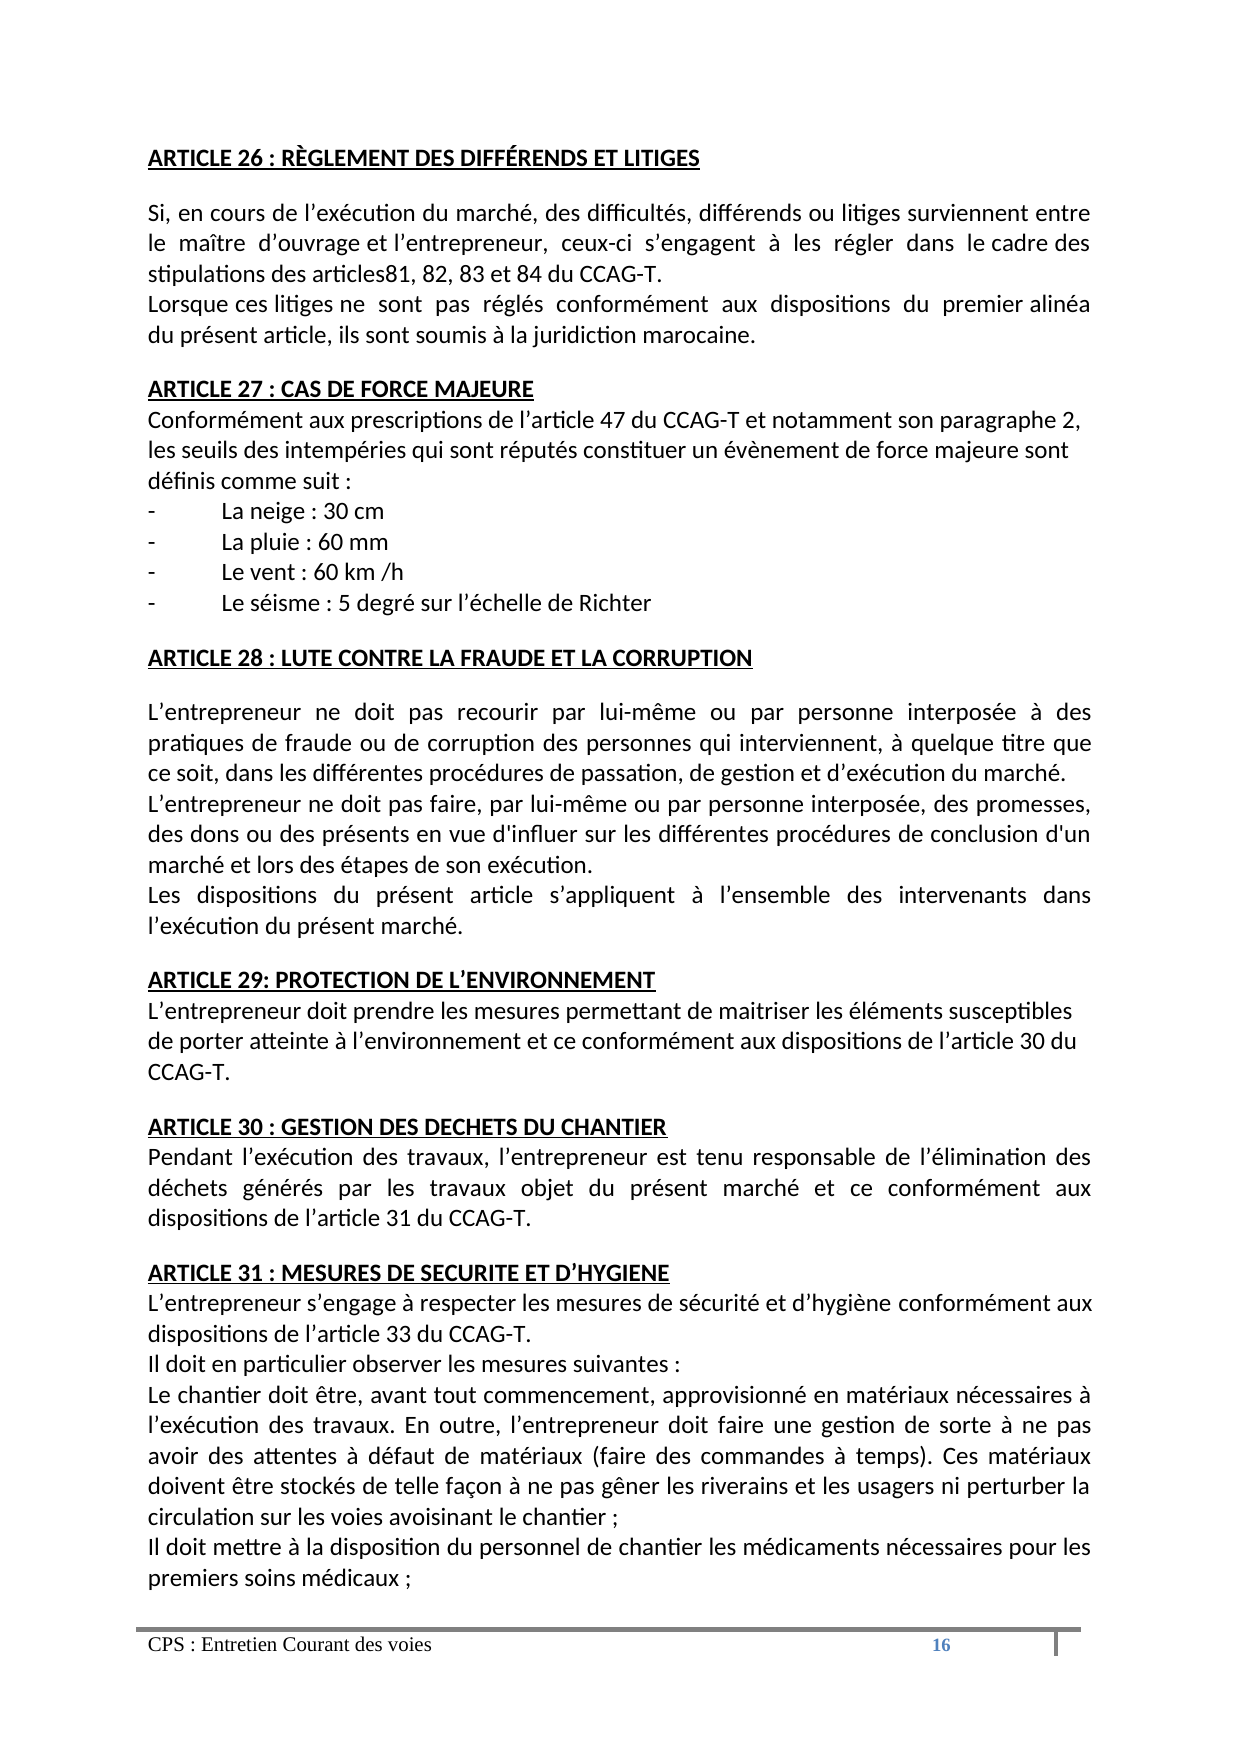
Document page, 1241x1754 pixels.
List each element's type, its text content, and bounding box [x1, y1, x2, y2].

text - Le séisme : 5 degré sur l’échelle de Richter [148, 587, 1093, 618]
text - La neige : 30 cm [148, 496, 1093, 526]
text Conformément aux prescriptions de l’article 47 du CCAG-T et notamment son paragraphe 2, les seuils des intempéries qui sont réputés constituer un évènement de force majeure sont définis comme suit : [148, 404, 1093, 496]
text Si, en cours de l’exécution du marché, des difficultés, différends ou litiges surviennent entre le maître d’ouvrage et l’entrepreneur, ceux-ci s’engagent à les régler dans le cadre des stipulations des articles81, 82, 83 et 84 du CCAG-T. [148, 197, 1093, 288]
text - La pluie : 60 mm [148, 526, 1093, 557]
text Le chantier doit être, avant tout commencement, approvisionné en matériaux nécessaires à l’exécution des travaux. En outre, l’entrepreneur doit faire une gestion de sorte à ne pas avoir des attentes à défaut de matériaux (faire des commandes à temps). Ces matériaux doivent être stockés de telle façon à ne pas gêner les riverains et les usagers ni perturber la circulation sur les voies avoisinant le chantier ; [148, 1379, 1093, 1531]
text ARTICLE 28 : LUTE CONTRE LA FRAUDE ET LA CORRUPTION [148, 642, 1093, 672]
text L’entrepreneur ne doit pas faire, par lui-même ou par personne interposée, des promesses, des dons ou des présents en vue d'influer sur les différentes procédures de conclusion d'un marché et lors des étapes de son exécution. [148, 788, 1093, 879]
text L’entrepreneur ne doit pas recourir par lui-même ou par personne interposée à des pratiques de fraude ou de corruption des personnes qui interviennent, à quelque titre que ce soit, dans les différentes procédures de passation, de gestion et d’exécution du marché. [148, 696, 1093, 788]
text L’entrepreneur s’engage à respecter les mesures de sécurité et d’hygiène conformément aux dispositions de l’article 33 du CCAG-T. [148, 1287, 1093, 1348]
text ARTICLE 26 : RÈGLEMENT DES DIFFÉRENDS ET LITIGES [148, 142, 1093, 173]
text L’entrepreneur doit prendre les mesures permettant de maitriser les éléments susceptibles de porter atteinte à l’environnement et ce conformément aux dispositions de l’article 30 du CCAG-T. [148, 995, 1093, 1087]
text Il doit en particulier observer les mesures suivantes : [148, 1348, 1093, 1379]
text Les dispositions du présent article s’appliquent à l’ensemble des intervenants dans l’exécution du présent marché. [148, 879, 1093, 940]
text ARTICLE 30 : GESTION DES DECHETS DU CHANTIER [148, 1111, 1093, 1141]
text Il doit mettre à la disposition du personnel de chantier les médicaments nécessaires pour les premiers soins médicaux ; [148, 1531, 1093, 1592]
text ARTICLE 27 : CAS DE FORCE MAJEURE [148, 373, 1093, 404]
text - Le vent : 60 km /h [148, 557, 1093, 587]
text Pendant l’exécution des travaux, l’entrepreneur est tenu responsable de l’élimination des déchets générés par les travaux objet du présent marché et ce conformément aux dispositions de l’article 31 du CCAG-T. [148, 1141, 1093, 1233]
text ARTICLE 29: PROTECTION DE L’ENVIRONNEMENT [148, 964, 1093, 995]
text Lorsque ces litiges ne sont pas réglés conformément aux dispositions du premier alinéa du présent article, ils sont soumis à la juridiction marocaine. [148, 288, 1093, 349]
text ARTICLE 31 : MESURES DE SECURITE ET D’HYGIENE [148, 1257, 1093, 1287]
